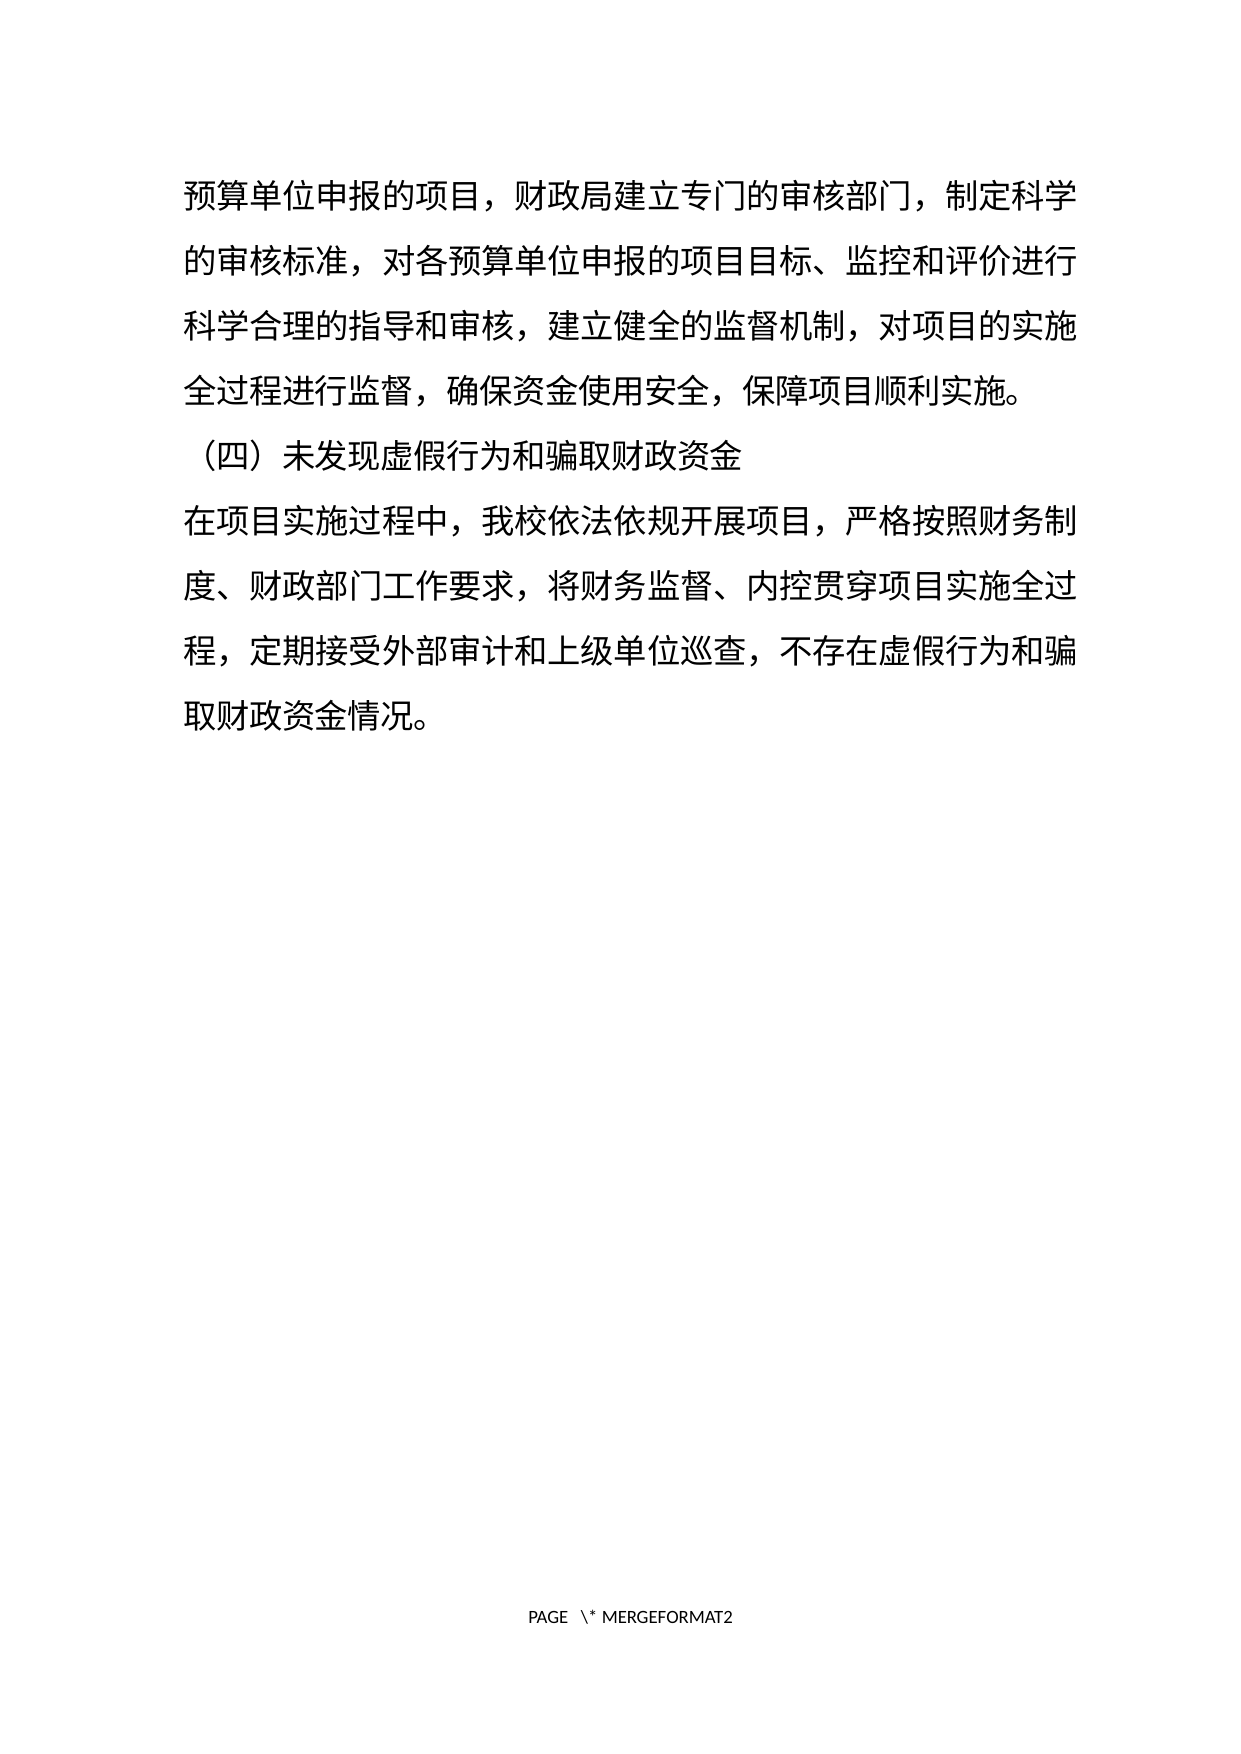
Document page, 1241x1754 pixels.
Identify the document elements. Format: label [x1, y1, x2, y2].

text [183, 162, 1078, 747]
